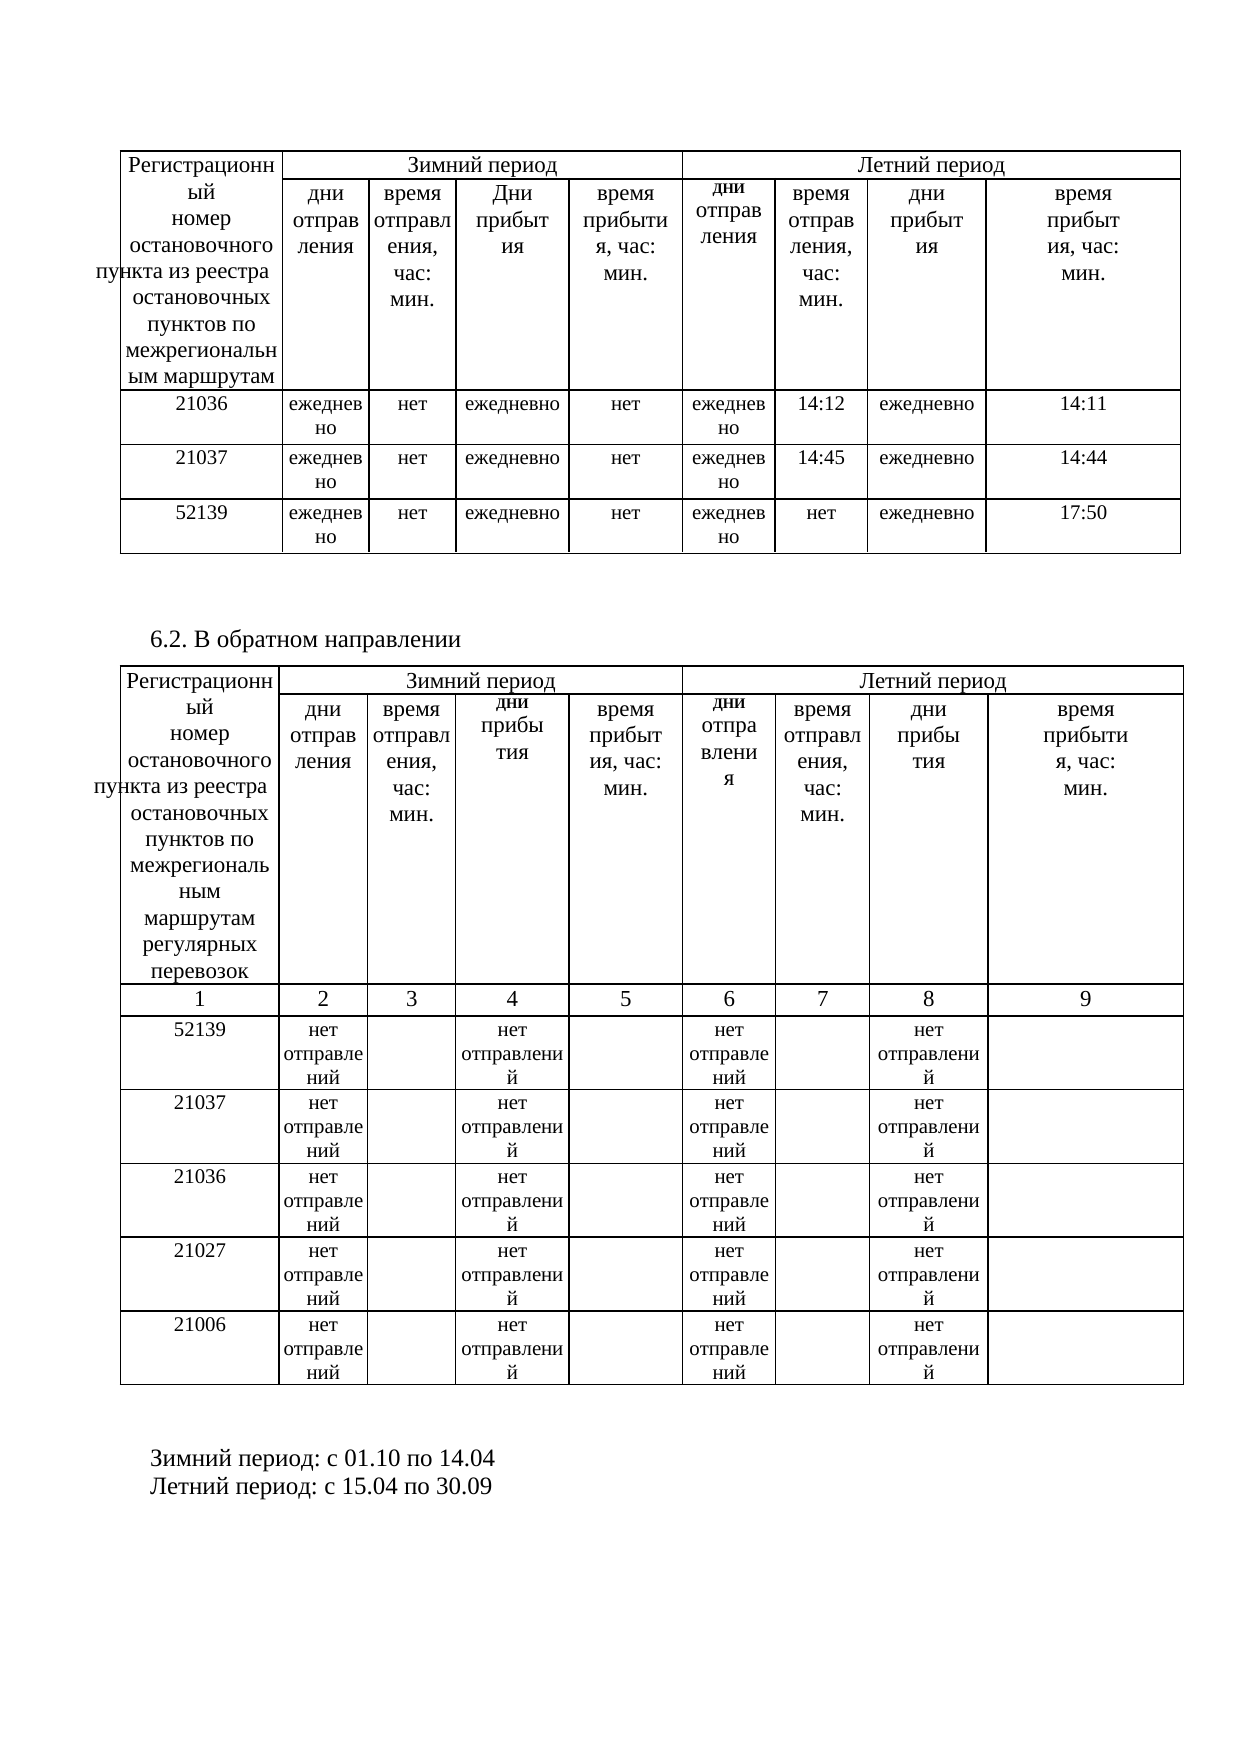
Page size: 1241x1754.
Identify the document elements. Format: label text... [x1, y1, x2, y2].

table_cell нет отправлений [456, 1090, 568, 1162]
table_cell нет [776, 500, 867, 552]
table_cell нет отправлений [683, 1017, 775, 1089]
text 6.2. В обратном направлении [150, 624, 1090, 653]
table_cell [570, 1017, 682, 1089]
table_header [121, 152, 282, 389]
table_cell время отправл ения, час: мин. [370, 180, 455, 389]
table_cell 21027 [121, 1238, 278, 1310]
table_cell Дни прибыт ия [457, 180, 568, 389]
table_cell 52139 [121, 1017, 278, 1089]
table_cell нет отправлений [456, 1164, 568, 1236]
table_cell нет отправлений [870, 1238, 987, 1310]
text Летний период: с 15.04 по 30.09 [150, 1471, 1090, 1500]
table_cell время прибыт ия, час: мин. [987, 180, 1180, 389]
table_cell нет отправлений [280, 1164, 367, 1236]
text Зимний период: с 01.10 по 14.04 [150, 1443, 1090, 1471]
table_cell дни прибы тия [870, 695, 987, 983]
table_cell [776, 1312, 869, 1384]
table_cell [776, 1090, 869, 1162]
table_cell нет отправлений [683, 1312, 775, 1384]
table_cell 6 [683, 985, 775, 1015]
table_cell ежедневно [457, 445, 568, 498]
table_cell ДНИ отпра влени я [683, 695, 775, 983]
table_cell нет [570, 391, 682, 444]
table_cell 21006 [121, 1312, 278, 1384]
table_cell ДНИ прибы тия [456, 695, 568, 983]
table_cell время прибыт ия, час: мин. [570, 695, 682, 983]
table_cell ежедневно [683, 445, 774, 498]
table_cell [776, 1238, 869, 1310]
table_cell 14:12 [776, 391, 867, 444]
table_cell нет [370, 500, 455, 552]
table_cell 7 [776, 985, 869, 1015]
table_cell нет отправлений [456, 1017, 568, 1089]
table_cell нет отправлений [683, 1164, 775, 1236]
table_cell [776, 1017, 869, 1089]
table_cell 14:11 [987, 391, 1180, 444]
table_cell 3 [368, 985, 455, 1015]
table_header Регистрационный номер остановочного пункта из реестра остановочных пунктов по межрегиональным маршрутам регулярных перевозок [121, 667, 278, 983]
table_cell дни отправ ления [280, 695, 367, 983]
table_cell 21037 [121, 1090, 278, 1162]
table_cell ежедневно [283, 391, 368, 444]
table_cell нет [370, 445, 455, 498]
table_cell 1 [121, 985, 278, 1015]
table_cell ежедневно [457, 391, 568, 444]
table_cell [368, 1312, 455, 1384]
table_cell время прибыти я, час: мин. [570, 180, 682, 389]
table_cell [776, 1164, 869, 1236]
table_cell [368, 1164, 455, 1236]
table_cell нет отправлений [456, 1312, 568, 1384]
table_cell дни отправ ления [283, 180, 368, 389]
table_cell [989, 1090, 1183, 1162]
table_cell ежедневно [683, 500, 774, 552]
table_cell 2 [280, 985, 367, 1015]
table_cell [989, 1164, 1183, 1236]
table_cell [570, 1312, 682, 1384]
table_cell время отправл ения, час: мин. [368, 695, 455, 983]
table_cell нет отправлений [870, 1017, 987, 1089]
table_cell [570, 1164, 682, 1236]
table_cell нет отправлений [683, 1238, 775, 1310]
table_cell [570, 1090, 682, 1162]
table_cell 21036 [121, 1164, 278, 1236]
table_cell 9 [989, 985, 1183, 1015]
table_cell 4 [456, 985, 568, 1015]
table_cell нет отправлений [870, 1312, 987, 1384]
table_cell ежедневно [283, 500, 368, 552]
table_header Летний период [683, 152, 1180, 178]
table_cell нет [570, 445, 682, 498]
table_header Зимний период [280, 667, 682, 693]
table_cell дни прибыт ия [868, 180, 985, 389]
table_cell [570, 1238, 682, 1310]
table_header Зимний период [283, 152, 682, 178]
table_cell [989, 1017, 1183, 1089]
table_cell ежедневно [683, 391, 774, 444]
table_cell [989, 1312, 1183, 1384]
table_cell нет отправлений [280, 1017, 367, 1089]
table_cell [368, 1090, 455, 1162]
table_cell 21037 [121, 445, 282, 498]
table_cell 21036 [121, 391, 282, 444]
table_cell [989, 1238, 1183, 1310]
table_cell 14:45 [776, 445, 867, 498]
table_cell ДНИ отправ ления [683, 180, 774, 389]
table_cell нет отправлений [870, 1090, 987, 1162]
table_cell [368, 1238, 455, 1310]
table_cell ежедневно [283, 445, 368, 498]
table_cell нет [370, 391, 455, 444]
table_cell 8 [870, 985, 987, 1015]
table_cell 52139 [121, 500, 282, 552]
table_cell нет отправлений [683, 1090, 775, 1162]
table_cell ежедневно [868, 445, 985, 498]
table_cell ежедневно [457, 500, 568, 552]
table_cell нет [570, 500, 682, 552]
table_cell нет отправлений [280, 1090, 367, 1162]
table_cell время отправ ления, час: мин. [776, 180, 867, 389]
table_cell время отправл ения, час: мин. [776, 695, 869, 983]
table_cell 5 [570, 985, 682, 1015]
table_cell [368, 1017, 455, 1089]
table_cell ежедневно [868, 391, 985, 444]
table_cell время прибыти я, час: мин. [989, 695, 1183, 983]
table_cell нет отправлений [870, 1164, 987, 1236]
table_cell 14:44 [987, 445, 1180, 498]
table_header Летний период [683, 667, 1183, 693]
table_cell нет отправлений [280, 1312, 367, 1384]
table_cell нет отправлений [280, 1238, 367, 1310]
table_cell 17:50 [987, 500, 1180, 552]
table_cell нет отправлений [456, 1238, 568, 1310]
table_cell ежедневно [868, 500, 985, 552]
